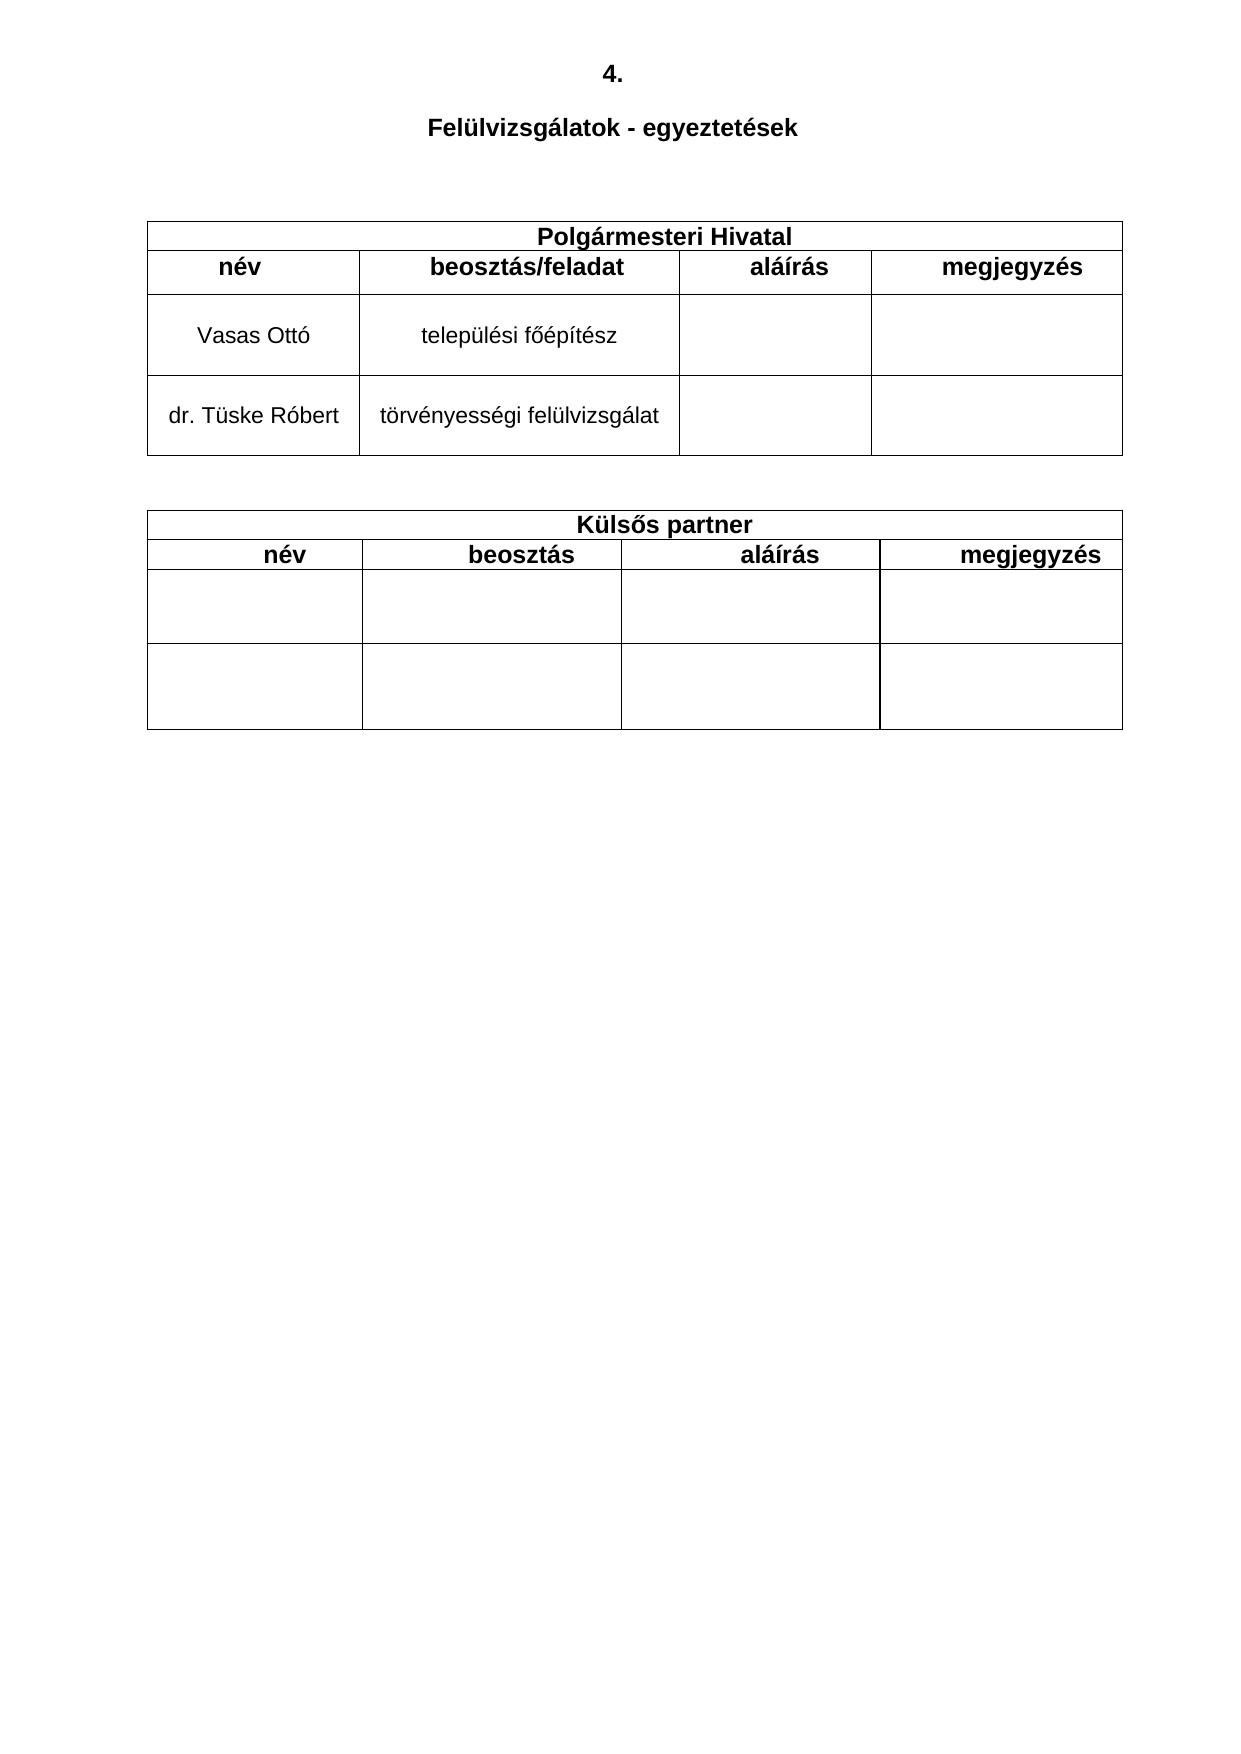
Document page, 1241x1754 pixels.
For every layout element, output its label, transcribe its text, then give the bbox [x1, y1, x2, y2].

table_cell aláírás [622, 540, 879, 569]
table_cell [881, 644, 1122, 729]
table_cell [363, 644, 621, 729]
table_cell [148, 570, 362, 643]
table_cell [680, 376, 871, 454]
table_header Polgármesteri Hivatal [148, 222, 1122, 250]
table_cell beosztás/feladat [360, 251, 679, 294]
table_cell beosztás [363, 540, 621, 569]
table_cell törvényességi felülvizsgálat [360, 376, 679, 454]
table_cell név [148, 540, 362, 569]
table_cell települési főépítész [360, 295, 679, 374]
table_cell [881, 570, 1122, 643]
table_cell [148, 644, 362, 729]
text Felülvizsgálatok - egyeztetések [162, 113, 1063, 142]
table_cell [363, 570, 621, 643]
table_cell név [148, 251, 359, 294]
table_cell dr. Tüske Róbert [148, 376, 359, 454]
table_cell megjegyzés [872, 251, 1122, 294]
table_cell [622, 570, 879, 643]
table_cell aláírás [680, 251, 871, 294]
table_cell Vasas Ottó [148, 295, 359, 374]
table_header Külsős partner [148, 511, 1122, 539]
table_cell [622, 644, 879, 729]
table_cell [680, 295, 871, 374]
table_cell [872, 376, 1122, 454]
table_cell megjegyzés [881, 540, 1122, 569]
table_cell [872, 295, 1122, 374]
text 4. [162, 59, 1063, 88]
